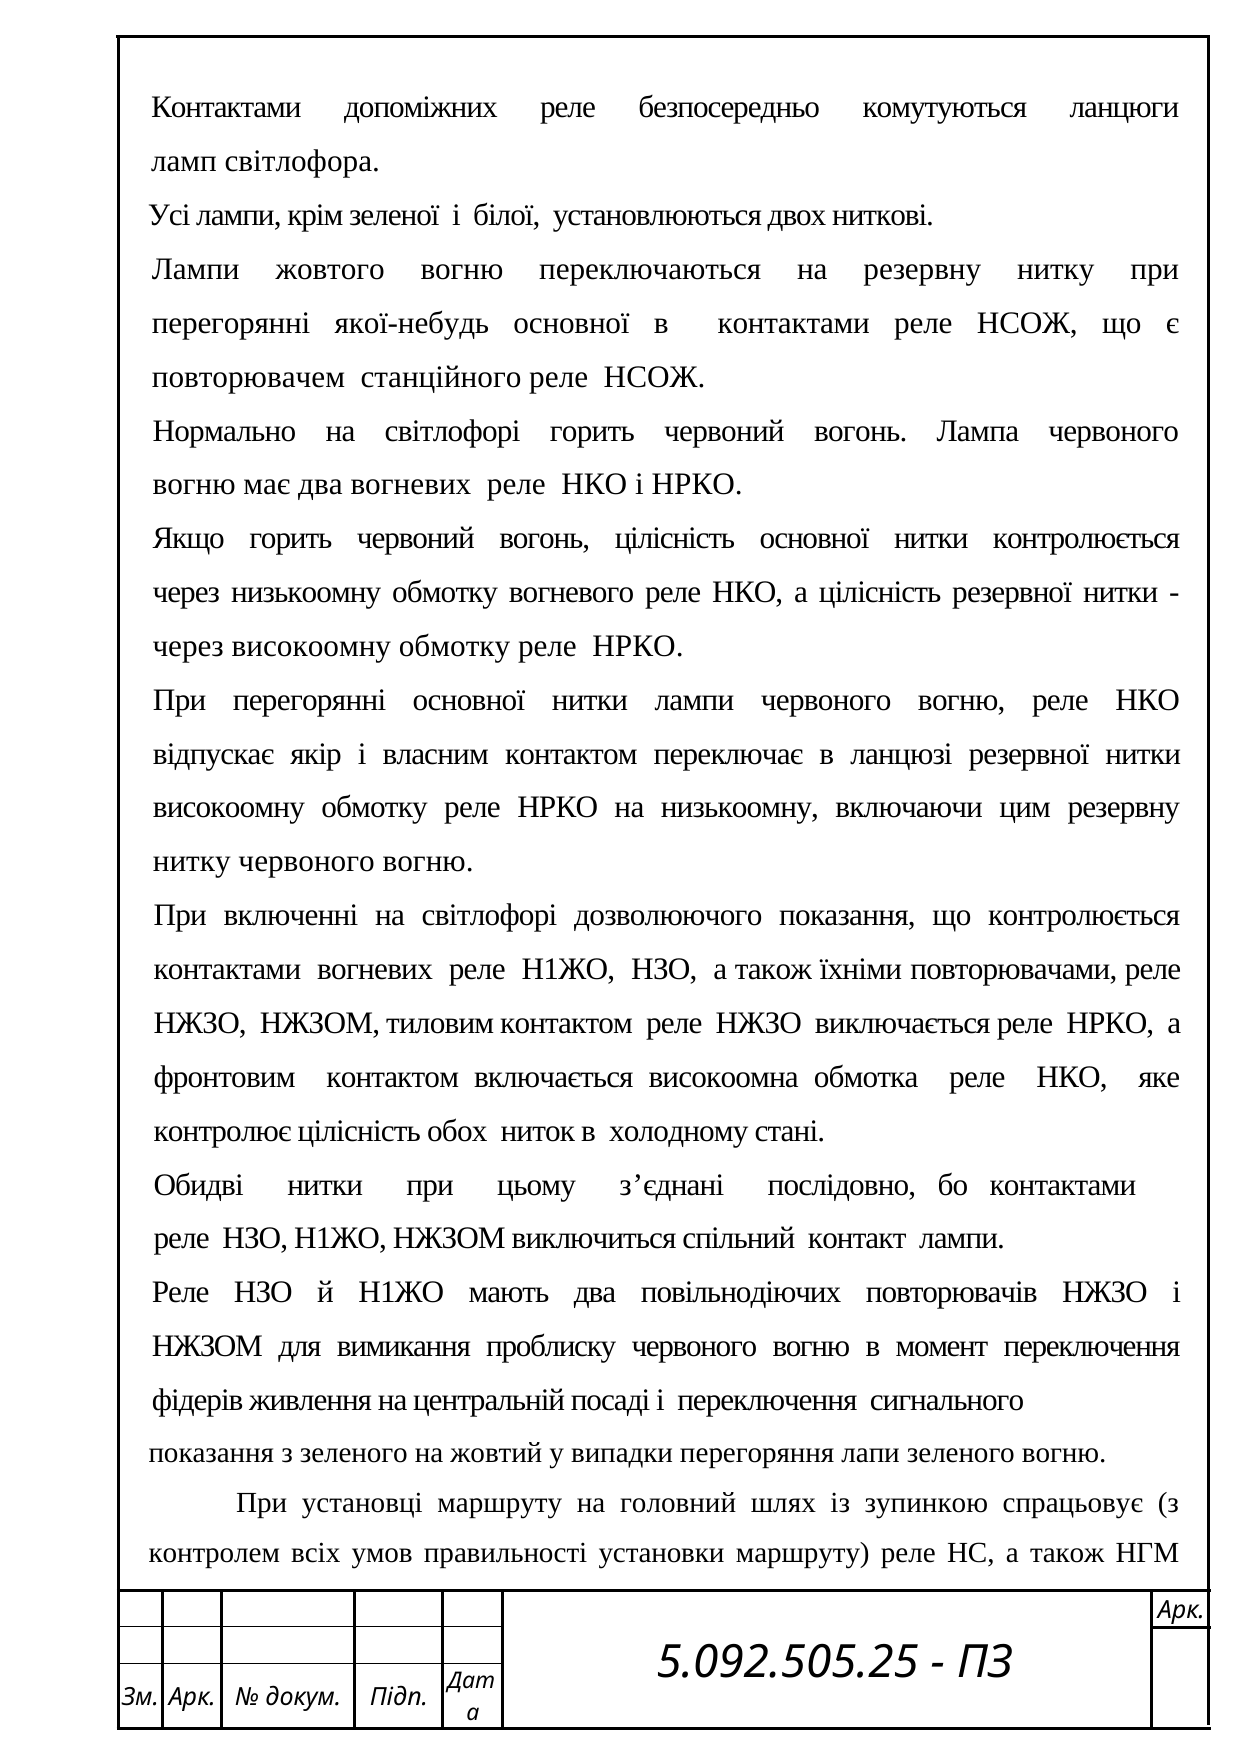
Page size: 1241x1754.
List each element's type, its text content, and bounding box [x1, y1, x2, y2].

text При включенні на світлофорі дозволюючого показання, що контролюється контактами вогневих реле Н1ЖО, НЗО, а також їхніми повторювачами, реле НЖЗО, НЖЗОМ, тиловим контактом реле НЖЗО виключається реле НРКО, а фронтовим контактом включається високоомна обмотка реле НКО, яке контролює цілісність обох ниток в холодному стані. [153, 896, 1181, 1148]
text Якщо горить червоний вогонь, цілісність основної нитки контролюється через низькоомну обмотку вогневого реле НКО, а цілісність резервної нитки - через високоомну обмотку реле НРКО. [152, 519, 1181, 663]
text Лампи жовтого вогню переключаються на резервну нитку при перегорянні якої-небудь основної в контактами реле НСОЖ, що є повторювачем станційного реле НСОЖ. [152, 250, 1180, 394]
text Обидві нитки при цьому з’єднані послідовно, бо контактами реле НЗО, Н1ЖО, НЖЗОМ виключиться спільний контакт лампи. [153, 1166, 1181, 1256]
text Усі лампи, крім зеленої і білої, установлюються двох ниткові. [148, 196, 1181, 232]
text При перегорянні основної нитки лампи червоного вогню, реле НКО відпускає якір і власним контактом переключає в ланцюзі резервної нитки високоомну обмотку реле НРКО на низькоомну, включаючи цим резервну нитку червоного вогню. [153, 681, 1181, 878]
text показання з зеленого на жовтий у випадки перегоряння лапи зеленого вогню. [148, 1435, 1181, 1468]
text Нормально на світлофорі горить червоний вогонь. Лампа червоного вогню має два вогневих реле НКО і НРКО. [152, 412, 1180, 502]
text Контактами допоміжних реле безпосередньо комутуються ланцюги ламп світлофора. [151, 89, 1179, 178]
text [148, 1485, 1180, 1569]
text Реле НЗО й Н1ЖО мають два повільнодіючих повторювачів НЖЗО і НЖЗОМ для вимикання проблиску червоного вогню в момент переключення фідерів живлення на центральній посаді і переключення сигнального [152, 1273, 1181, 1417]
